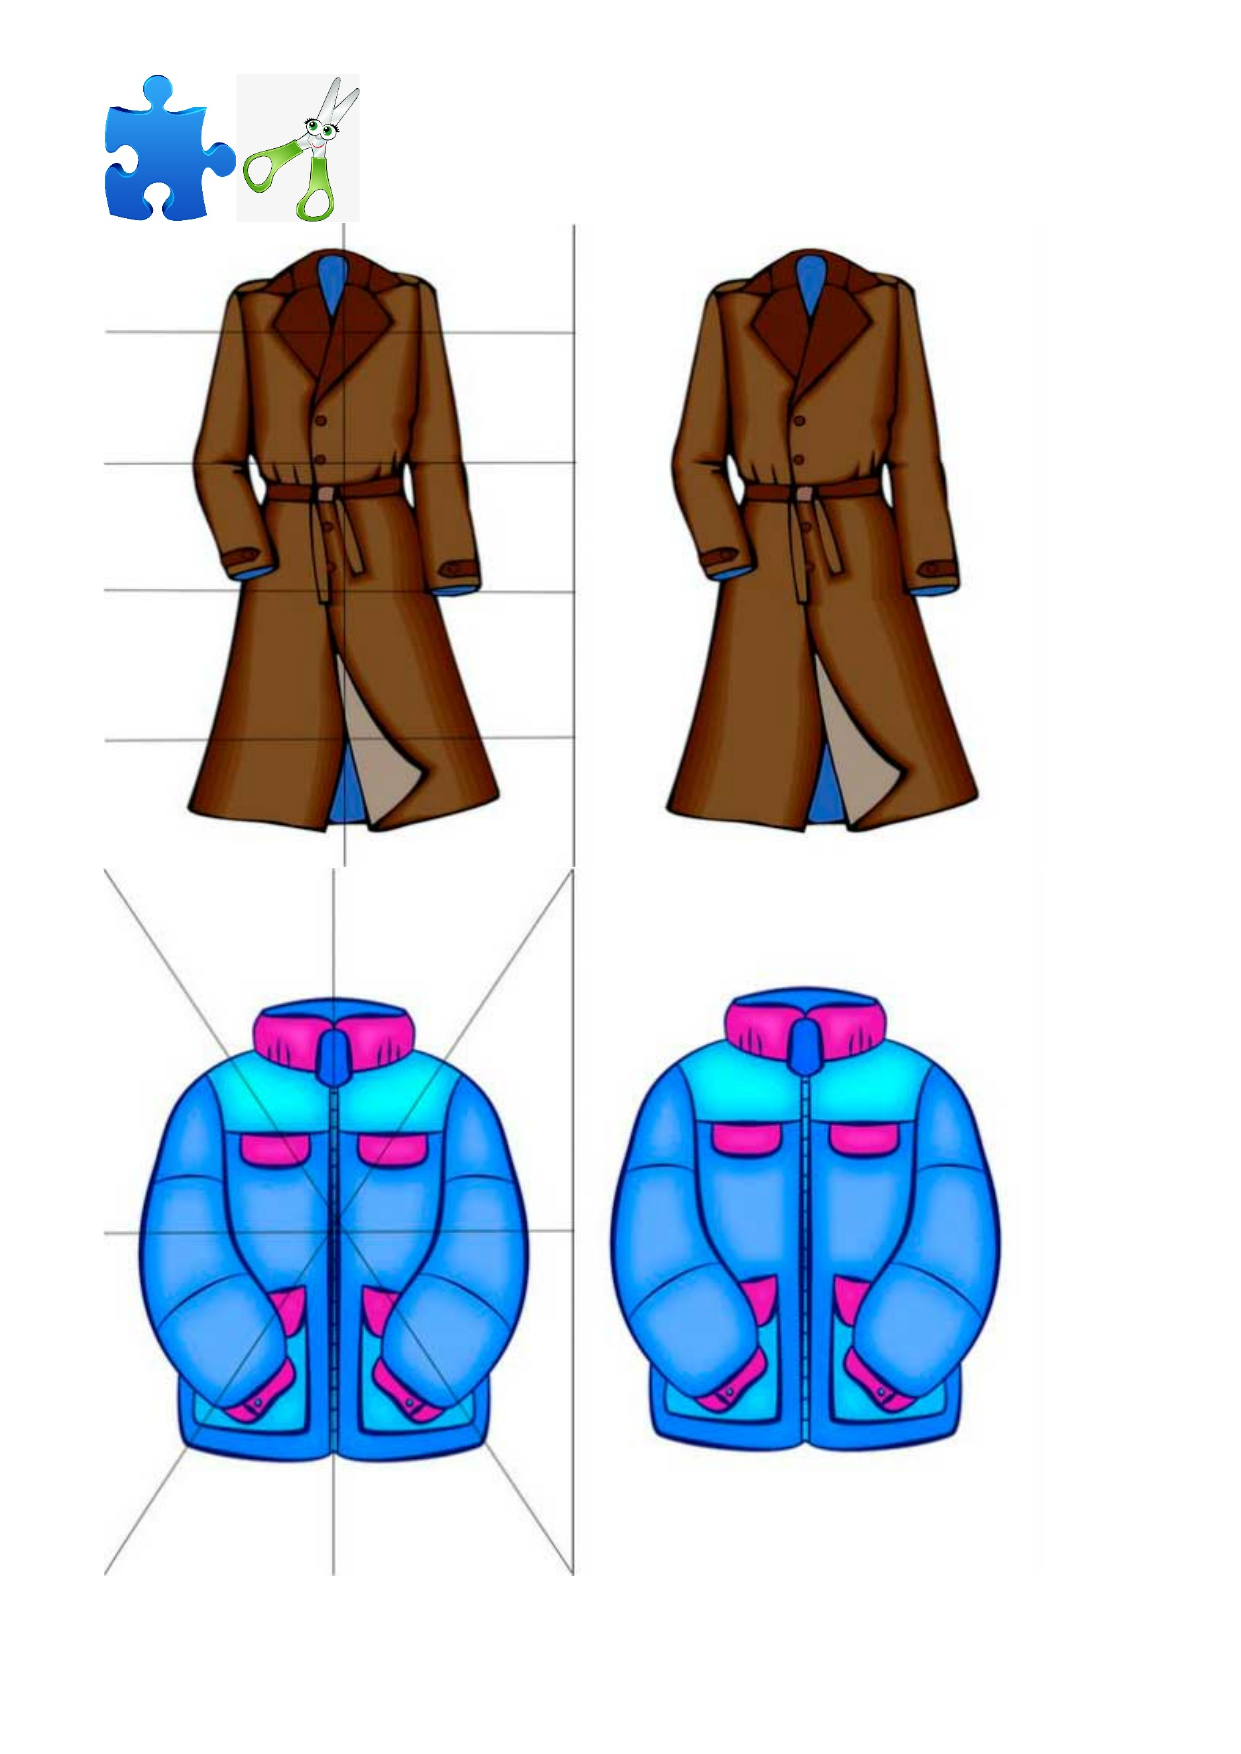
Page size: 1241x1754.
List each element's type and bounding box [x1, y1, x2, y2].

picture [103, 223, 1048, 867]
picture [103, 868, 1045, 1576]
picture [103, 73, 360, 222]
